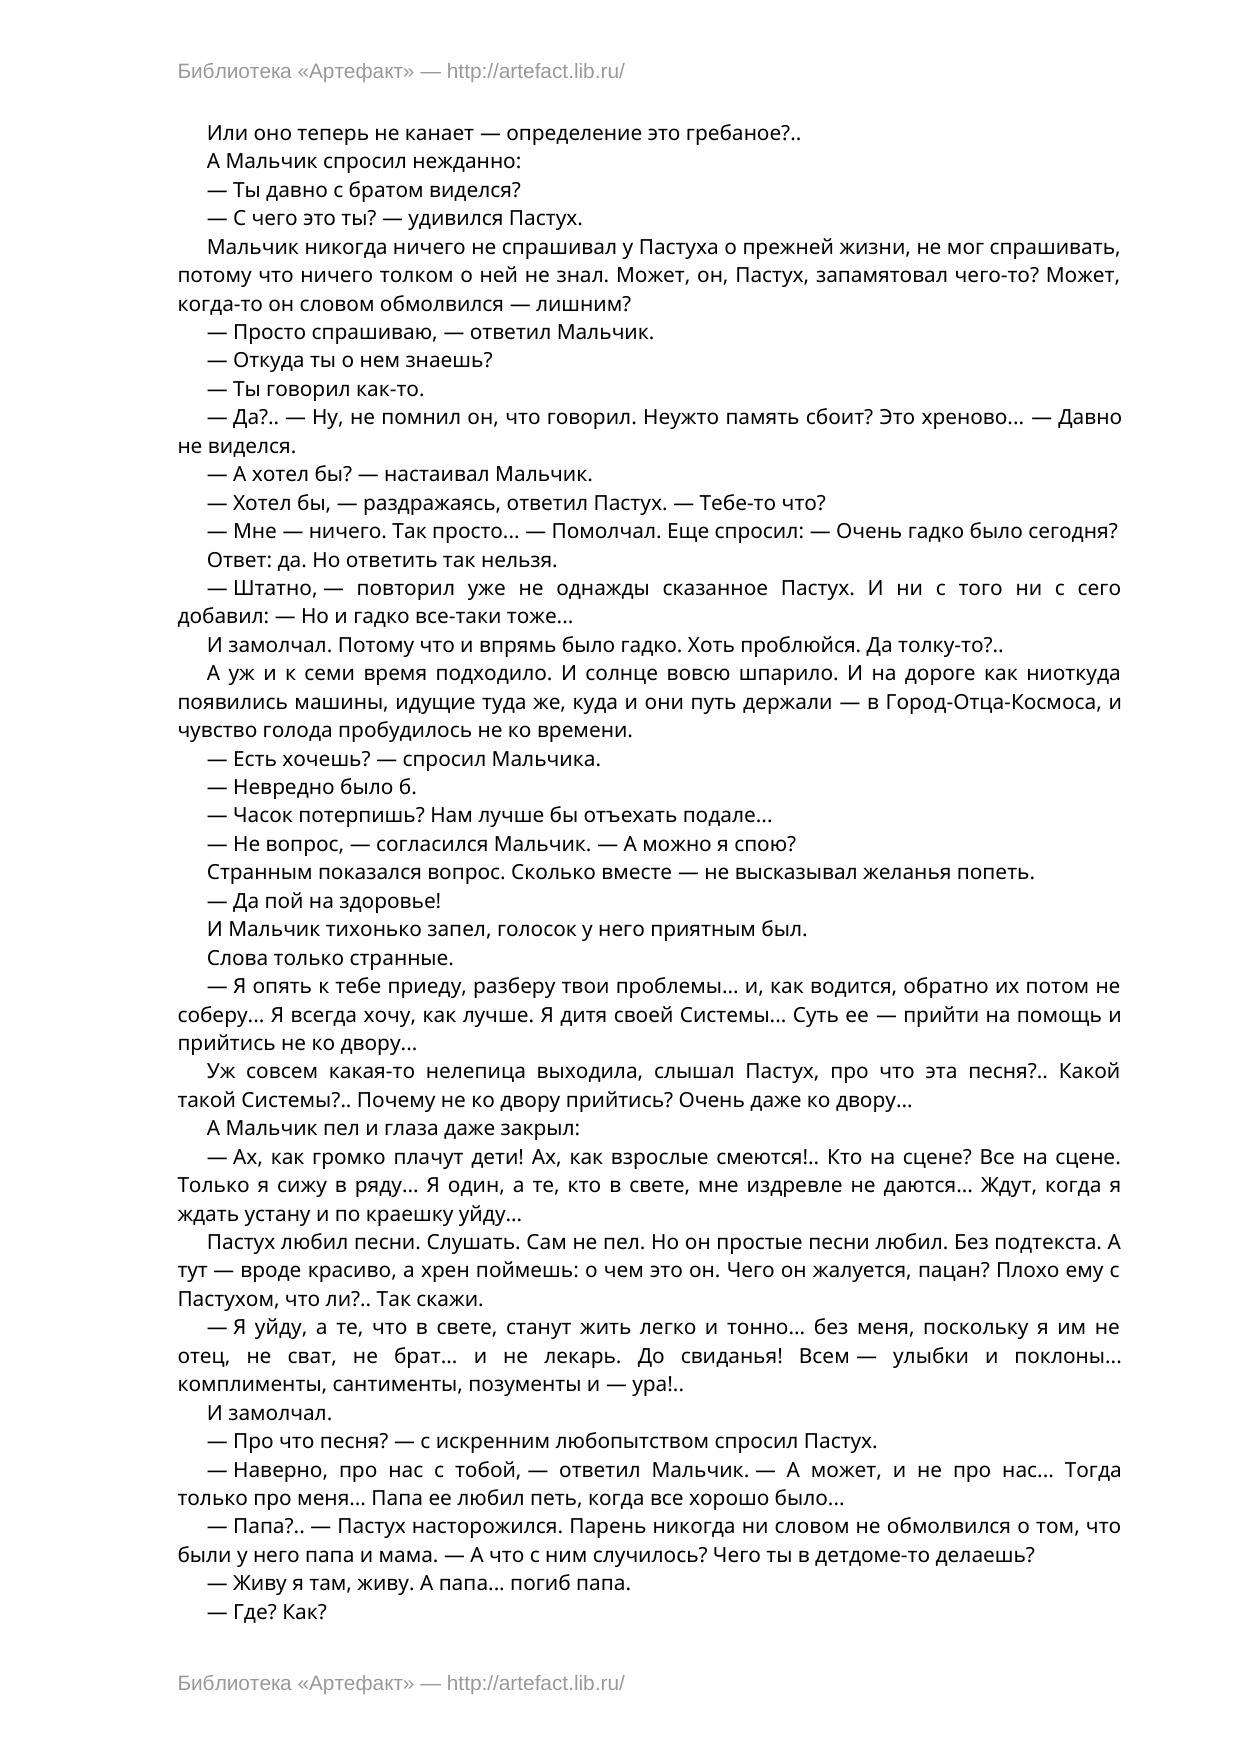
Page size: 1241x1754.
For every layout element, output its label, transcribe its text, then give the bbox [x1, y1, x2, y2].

text — Я опять к тебе приеду, разберу твои проблемы... и, как водится, обратно их потом не соберу... Я всегда хочу, как лучше. Я дитя своей Системы... Суть ее — прийти на помощь и прийтись не ко двору... [177, 971, 1122, 1057]
text — Часок потерпишь? Нам лучше бы отъехать подале... [177, 801, 1122, 829]
text — Наверно, про нас с тобой, — ответил Мальчик. — А может, и не про нас... Тогда только про меня... Папа ее любил петь, когда все хорошо было... [177, 1455, 1122, 1512]
text — Не вопрос, — согласился Мальчик. — А можно я спою? [177, 829, 1122, 857]
text — Ты давно с братом виделся? [177, 175, 1122, 203]
text — Просто спрашиваю, — ответил Мальчик. [177, 317, 1122, 346]
text Уж совсем какая-то нелепица выходила, слышал Пастух, про что эта песня?.. Какой такой Системы?.. Почему не ко двору прийтись? Очень даже ко двору... [177, 1057, 1122, 1113]
text — Штатно, — повторил уже не однажды сказанное Пастух. И ни с того ни с сего добавил: — Но и гадко все-таки тоже... [177, 573, 1122, 630]
text Странным показался вопрос. Сколько вместе — не высказывал желанья попеть. [177, 857, 1122, 886]
text И замолчал. Потому что и впрямь было гадко. Хоть проблюйся. Да толку-то?.. [177, 630, 1122, 658]
text — Папа?.. — Пастух насторожился. Парень никогда ни словом не обмолвился о том, что были у него папа и мама. — А что с ним случилось? Чего ты в детдоме-то делаешь? [177, 1512, 1122, 1568]
text — Живу я там, живу. А папа... погиб папа. [177, 1568, 1122, 1597]
text — Я уйду, а те, что в свете, станут жить легко и тонно... без меня, поскольку я им не отец, не сват, не брат... и не лекарь. До свиданья! Всем — улыбки и поклоны... комплименты, сантименты, позументы и — ура!.. [177, 1312, 1122, 1398]
text И замолчал. [177, 1398, 1122, 1426]
text — Хотел бы, — раздражаясь, ответил Пастух. — Тебе-то что? [177, 488, 1122, 516]
text — Да пой на здоровье! [177, 886, 1122, 914]
text А уж и к семи время подходило. И солнце вовсю шпарило. И на дороге как ниоткуда появились машины, идущие туда же, куда и они путь держали — в Город-Отца-Космоса, и чувство голода пробудилось не ко времени. [177, 658, 1122, 744]
text А Мальчик спросил нежданно: [177, 147, 1122, 175]
text — Откуда ты о нем знаешь? [177, 346, 1122, 374]
text — Есть хочешь? — спросил Мальчика. [177, 744, 1122, 772]
text Ответ: да. Но ответить так нельзя. [177, 545, 1122, 573]
text Мальчик никогда ничего не спрашивал у Пастуха о прежней жизни, не мог спрашивать, потому что ничего толком о ней не знал. Может, он, Пастух, запамятовал чего-то? Может, когда-то он словом обмолвился — лишним? [177, 232, 1122, 317]
text Слова только странные. [177, 943, 1122, 971]
text — Ты говорил как-то. [177, 374, 1122, 402]
text Пастух любил песни. Слушать. Сам не пел. Но он простые песни любил. Без подтекста. А тут — вроде красиво, а хрен поймешь: о чем это он. Чего он жалуется, пацан? Плохо ему с Пастухом, что ли?.. Так скажи. [177, 1227, 1122, 1312]
text — А хотел бы? — настаивал Мальчик. [177, 459, 1122, 488]
text — Да?.. — Ну, не помнил он, что говорил. Неужто память сбоит? Это хреново... — Давно не виделся. [177, 402, 1122, 459]
text — Про что песня? — с искренним любопытством спросил Пастух. [177, 1426, 1122, 1455]
text — Невредно было б. [177, 772, 1122, 801]
text И Мальчик тихонько запел, голосок у него приятным был. [177, 914, 1122, 943]
text — С чего это ты? — удивился Пастух. [177, 203, 1122, 232]
text А Мальчик пел и глаза даже закрыл: [177, 1113, 1122, 1142]
text Или оно теперь не канает — определение это гребаное?.. [177, 118, 1122, 147]
text — Ах, как громко плачут дети! Ах, как взрослые смеются!.. Кто на сцене? Все на сцене. Только я сижу в ряду... Я один, а те, кто в свете, мне издревле не даются... Ждут, когда я ждать устану и по краешку уйду... [177, 1142, 1122, 1227]
text — Где? Как? [177, 1597, 1122, 1625]
text — Мне — ничего. Так просто... — Помолчал. Еще спросил: — Очень гадко было сегодня? [177, 516, 1122, 545]
